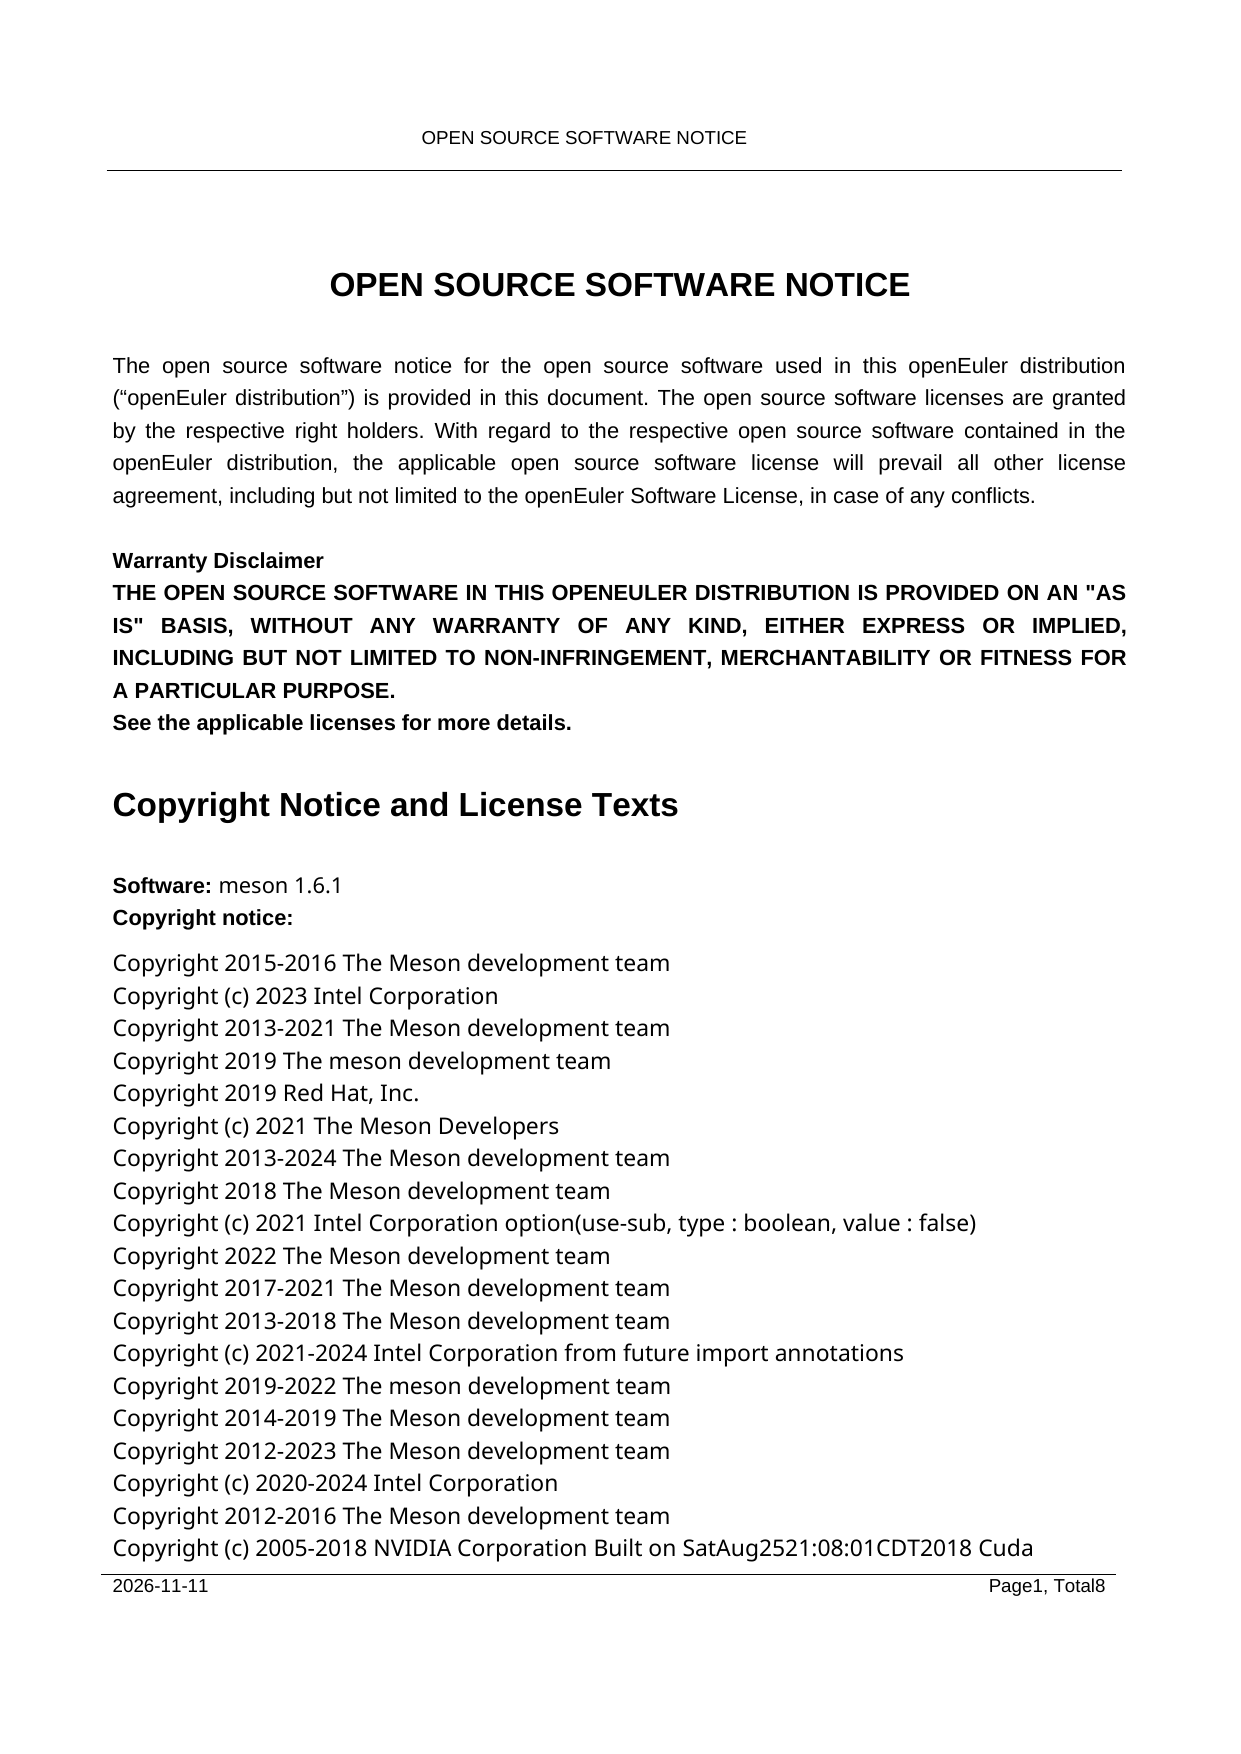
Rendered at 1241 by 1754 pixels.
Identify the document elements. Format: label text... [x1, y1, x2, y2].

text OPEN SOURCE SOFTWARE NOTICE [112, 251, 1128, 316]
text Copyright notice: [112, 901, 1128, 934]
text Warranty Disclaimer [112, 544, 1128, 576]
text The open source software notice for the open source software used in this openEuler distribution (“openEuler distribution”) is provided in this document. The open source software licenses are granted by the respective right holders. With regard to the respective open source software contained in the openEuler distribution, the applicable open source software license will prevail all other license agreement, including but not limited to the openEuler Software License, in case of any conflicts. [112, 349, 1128, 511]
title Software: meson 1.6.1 [112, 869, 1128, 901]
text Copyright Notice and License Texts [112, 771, 1128, 836]
text THE OPEN SOURCE SOFTWARE IN THIS OPENEULER DISTRIBUTION IS PROVIDED ON AN "AS IS" BASIS, WITHOUT ANY WARRANTY OF ANY KIND, EITHER EXPRESS OR IMPLIED, INCLUDING BUT NOT LIMITED TO NON-INFRINGEMENT, MERCHANTABILITY OR FITNESS FOR A PARTICULAR PURPOSE. See the applicable licenses for more details. [112, 576, 1128, 739]
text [112, 947, 1128, 1564]
